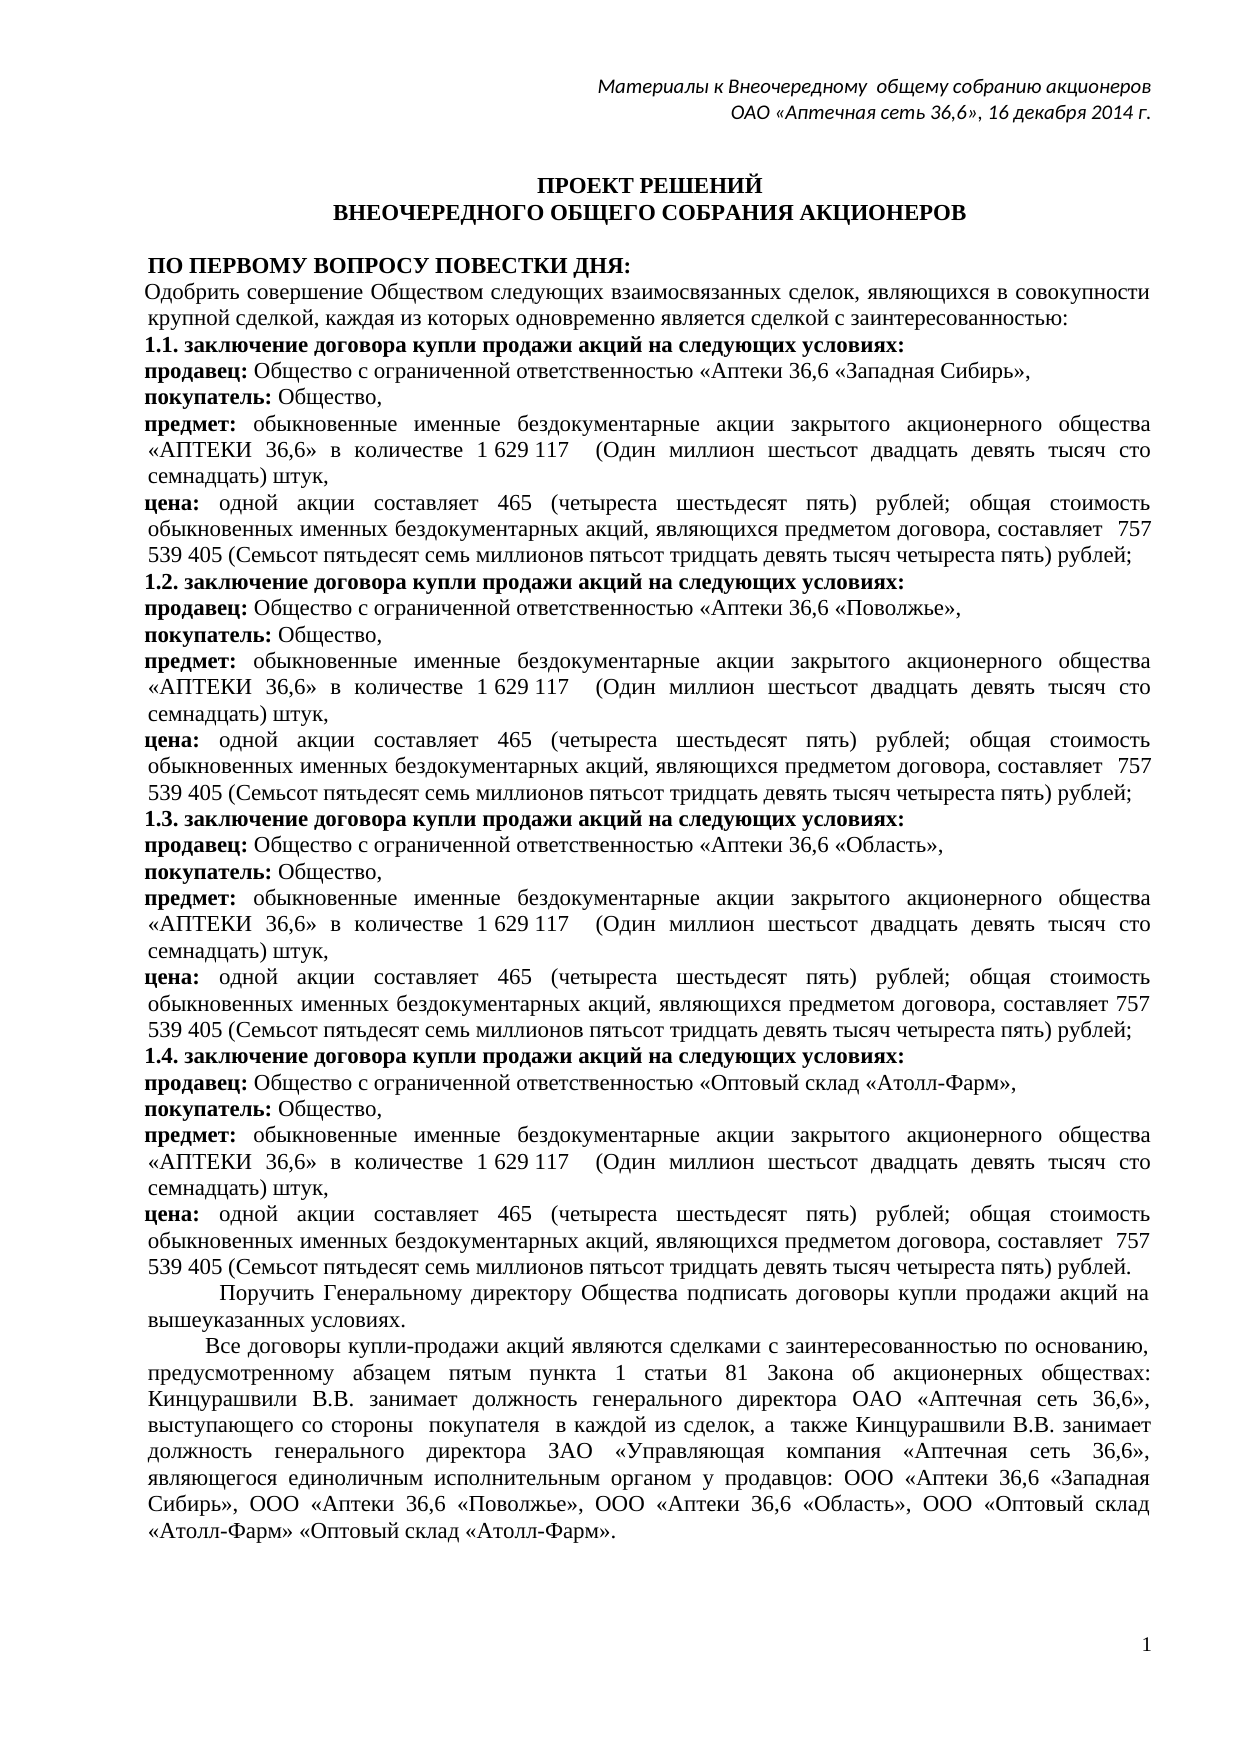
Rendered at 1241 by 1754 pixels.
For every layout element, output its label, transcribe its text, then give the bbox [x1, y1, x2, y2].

text продавец: Общество с ограниченной ответственностью «Аптеки 36,6 «Поволжье», [144, 594, 1152, 621]
text предмет: обыкновенные именные бездокументарные акции закрытого акционерного общества «АПТЕКИ 36,6» в количестве 1 629 117 (Один миллион шестьсот двадцать девять тысяч сто семнадцать) штук, [144, 1121, 1152, 1200]
text продавец: Общество с ограниченной ответственностью «Оптовый склад «Атолл-Фарм», [144, 1069, 1152, 1095]
text покупатель: Общество, [144, 383, 1152, 410]
text 1.1. заключение договора купли продажи акций на следующих условиях: [144, 331, 1152, 357]
text покупатель: Общество, [144, 1095, 1152, 1121]
text цена: одной акции составляет 465 (четыреста шестьдесят пять) рублей; общая стоимость обыкновенных именных бездокументарных акций, являющихся предметом договора, составляет 757 539 405 (Семьсот пятьдесят семь миллионов пятьсот тридцать девять тысяч четыреста пять) рублей; [144, 963, 1152, 1042]
text продавец: Общество с ограниченной ответственностью «Аптеки 36,6 «Область», [144, 831, 1152, 858]
text предмет: обыкновенные именные бездокументарные акции закрытого акционерного общества «АПТЕКИ 36,6» в количестве 1 629 117 (Один миллион шестьсот двадцать девять тысяч сто семнадцать) штук, [144, 647, 1152, 726]
text предмет: обыкновенные именные бездокументарные акции закрытого акционерного общества «АПТЕКИ 36,6» в количестве 1 629 117 (Один миллион шестьсот двадцать девять тысяч сто семнадцать) штук, [144, 884, 1152, 963]
text Поручить Генеральному директору Общества подписать договоры купли продажи акций на вышеуказанных условиях. [144, 1279, 1152, 1332]
text Одобрить совершение Обществом следующих взаимосвязанных сделок, являющихся в совокупности крупной сделкой, каждая из которых одновременно является сделкой с заинтересованностью: [144, 278, 1152, 331]
text цена: одной акции составляет 465 (четыреста шестьдесят пять) рублей; общая стоимость обыкновенных именных бездокументарных акций, являющихся предметом договора, составляет 757 539 405 (Семьсот пятьдесят семь миллионов пятьсот тридцать девять тысяч четыреста пять) рублей; [144, 726, 1152, 805]
text 1.4. заключение договора купли продажи акций на следующих условиях: [144, 1042, 1152, 1069]
text цена: одной акции составляет 465 (четыреста шестьдесят пять) рублей; общая стоимость обыкновенных именных бездокументарных акций, являющихся предметом договора, составляет 757 539 405 (Семьсот пятьдесят семь миллионов пятьсот тридцать девять тысяч четыреста пять) рублей; [144, 489, 1152, 568]
text покупатель: Общество, [144, 858, 1152, 884]
text 1.2. заключение договора купли продажи акций на следующих условиях: [144, 568, 1152, 594]
text предмет: обыкновенные именные бездокументарные акции закрытого акционерного общества «АПТЕКИ 36,6» в количестве 1 629 117 (Один миллион шестьсот двадцать девять тысяч сто семнадцать) штук, [144, 410, 1152, 489]
text ПРОЕКТ РЕШЕНИЙ [148, 173, 1152, 199]
text продавец: Общество с ограниченной ответственностью «Аптеки 36,6 «Западная Сибирь», [144, 357, 1152, 383]
text ПО ПЕРВОМУ ВОПРОСУ ПОВЕСТКИ ДНЯ: [148, 252, 1152, 278]
text ВНЕОЧЕРЕДНОГО ОБЩЕГО СОБРАНИЯ АКЦИОНЕРОВ [148, 199, 1152, 225]
text Все договоры купли-продажи акций являются сделками с заинтересованностью по основанию, предусмотренному абзацем пятым пункта 1 статьи 81 Закона об акционерных обществах: Кинцурашвили В.В. занимает должность генерального директора ОАО «Аптечная сеть 36,6», выступающего со стороны покупателя в каждой из сделок, а также Кинцурашвили В.В. занимает должность генерального директора ЗАО «Управляющая компания «Аптечная сеть 36,6», являющегося единоличным исполнительным органом у продавцов: ООО «Аптеки 36,6 «Западная Сибирь», ООО «Аптеки 36,6 «Поволжье», ООО «Аптеки 36,6 «Область», ООО «Оптовый склад «Атолл-Фарм» «Оптовый склад «Атолл-Фарм». [148, 1332, 1152, 1543]
text цена: одной акции составляет 465 (четыреста шестьдесят пять) рублей; общая стоимость обыкновенных именных бездокументарных акций, являющихся предметом договора, составляет 757 539 405 (Семьсот пятьдесят семь миллионов пятьсот тридцать девять тысяч четыреста пять) рублей. [144, 1200, 1152, 1279]
text 1.3. заключение договора купли продажи акций на следующих условиях: [144, 805, 1152, 831]
text покупатель: Общество, [144, 621, 1152, 647]
